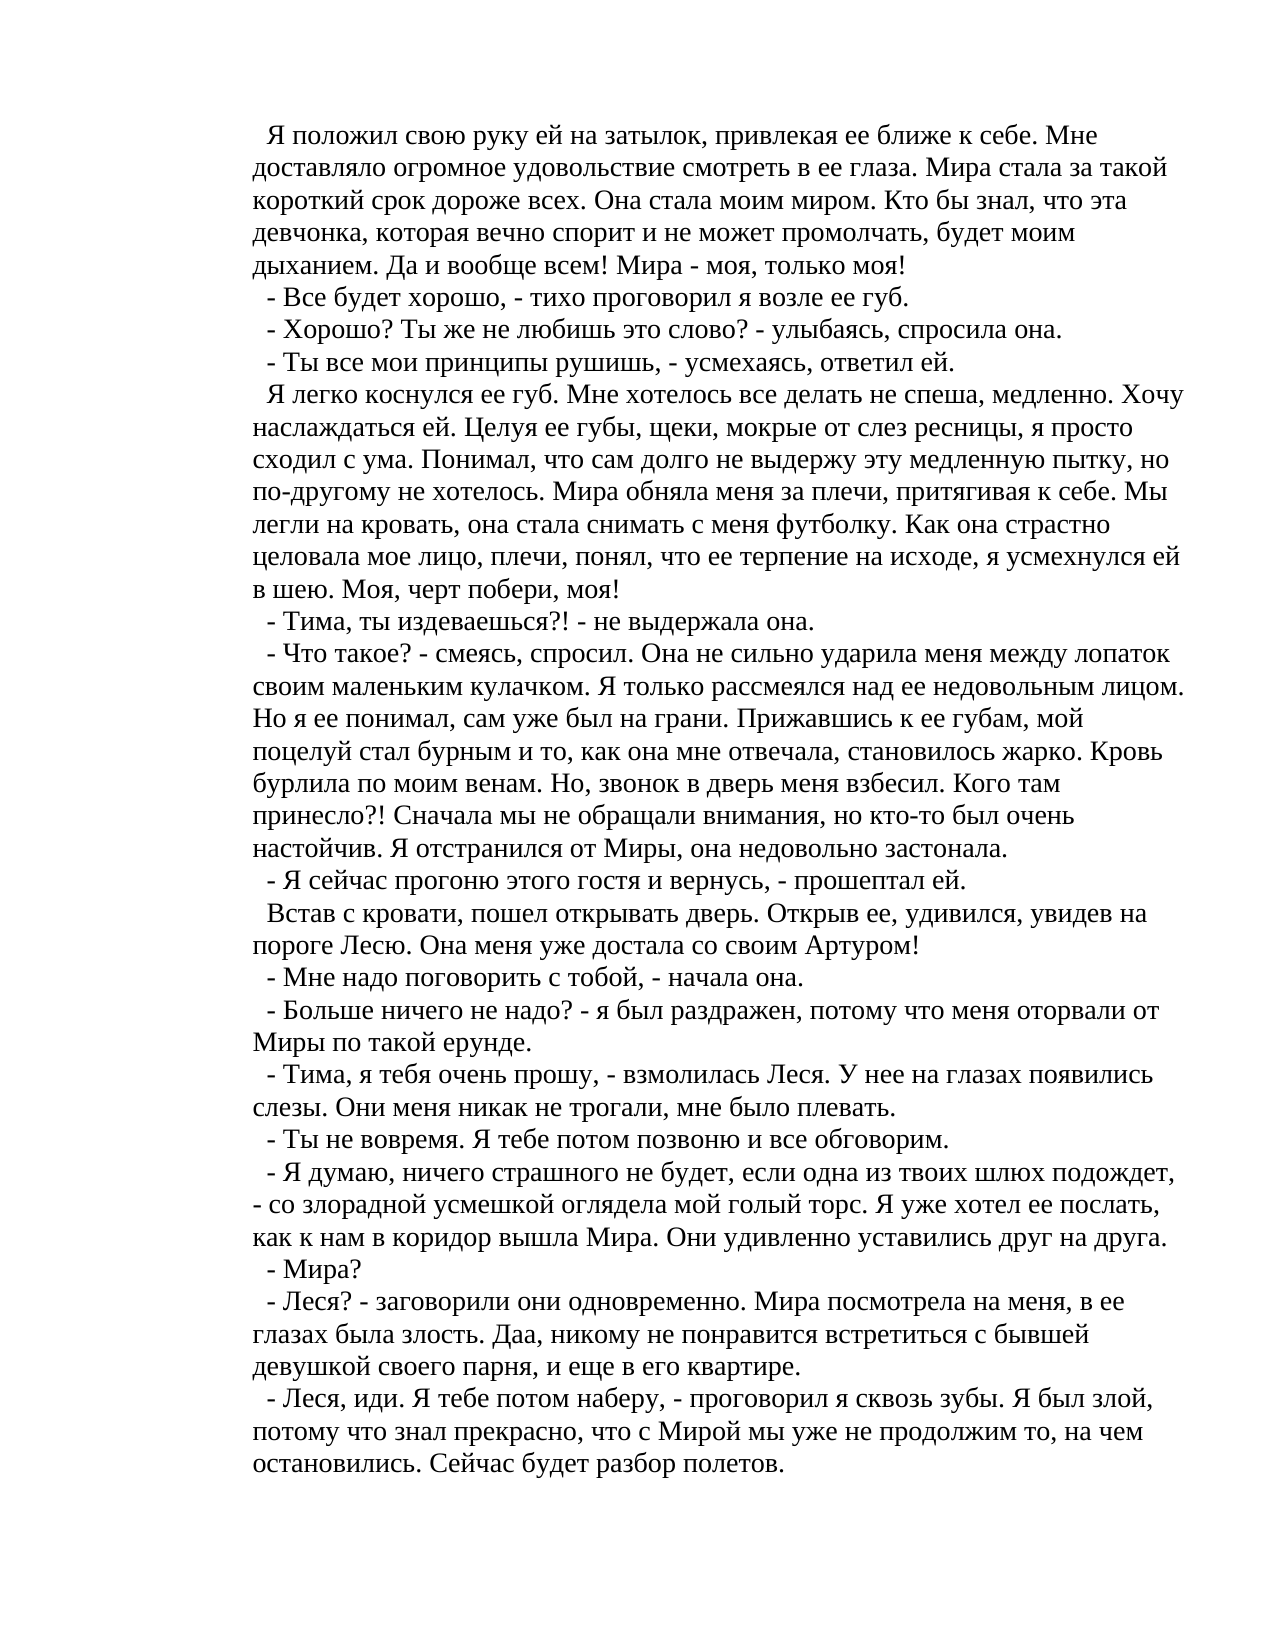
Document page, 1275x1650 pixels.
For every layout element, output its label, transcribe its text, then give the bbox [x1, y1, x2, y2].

text - Тима, ты издеваешься?! - не выдержала она. [252, 604, 1186, 636]
text - Мира? [252, 1252, 1186, 1284]
text - Я думаю, ничего страшного не будет, если одна из твоих шлюх подождет, - со злорадной усмешкой оглядела мой голый торс. Я уже хотел ее послать, как к нам в коридор вышла Мира. Они удивленно уставились друг на друга. [252, 1155, 1186, 1252]
text - Что такое? - смеясь, спросил. Она не сильно ударила меня между лопаток своим маленьким кулачком. Я только рассмеялся над ее недовольным лицом. Но я ее понимал, сам уже был на грани. Прижавшись к ее губам, мой поцелуй стал бурным и то, как она мне отвечала, становилось жарко. Кровь бурлила по моим венам. Но, звонок в дверь меня взбесил. Кого там принесло?! Сначала мы не обращали внимания, но кто-то был очень настойчив. Я отстранился от Миры, она недовольно застонала. [252, 636, 1186, 863]
text - Все будет хорошо, - тихо проговорил я возле ее губ. [252, 280, 1186, 312]
text - Больше ничего не надо? - я был раздражен, потому что меня оторвали от Миры по такой ерунде. [252, 993, 1186, 1058]
text - Леся? - заговорили они одновременно. Мира посмотрела на меня, в ее глазах была злость. Даа, никому не понравится встретиться с бывшей девушкой своего парня, и еще в его квартире. [252, 1284, 1186, 1382]
text - Мне надо поговорить с тобой, - начала она. [252, 960, 1186, 993]
text - Ты не вовремя. Я тебе потом позвоню и все обговорим. [252, 1122, 1186, 1155]
text - Тима, я тебя очень прошу, - взмолилась Леся. У нее на глазах появились слезы. Они меня никак не трогали, мне было плевать. [252, 1058, 1186, 1122]
text - Я сейчас прогоню этого гостя и вернусь, - прошептал ей. [252, 863, 1186, 896]
text Встав с кровати, пошел открывать дверь. Открыв ее, удивился, увидев на пороге Лесю. Она меня уже достала со своим Артуром! [252, 896, 1186, 960]
text - Леся, иди. Я тебе потом наберу, - проговорил я сквозь зубы. Я был злой, потому что знал прекрасно, что с Мирой мы уже не продолжим то, на чем остановились. Сейчас будет разбор полетов. [252, 1382, 1186, 1479]
text - Ты все мои принципы рушишь, - усмехаясь, ответил ей. [252, 345, 1186, 377]
text Я положил свою руку ей на затылок, привлекая ее ближе к себе. Мне доставляло огромное удовольствие смотреть в ее глаза. Мира стала за такой короткий срок дороже всех. Она стала моим миром. Кто бы знал, что эта девчонка, которая вечно спорит и не может промолчать, будет моим дыханием. Да и вообще всем! Мира - моя, только моя! [252, 118, 1186, 280]
text Я легко коснулся ее губ. Мне хотелось все делать не спеша, медленно. Хочу наслаждаться ей. Целуя ее губы, щеки, мокрые от слез ресницы, я просто сходил с ума. Понимал, что сам долго не выдержу эту медленную пытку, но по-другому не хотелось. Мира обняла меня за плечи, притягивая к себе. Мы легли на кровать, она стала снимать с меня футболку. Как она страстно целовала мое лицо, плечи, понял, что ее терпение на исходе, я усмехнулся ей в шею. Моя, черт побери, моя! [252, 377, 1186, 604]
text - Хорошо? Ты же не любишь это слово? - улыбаясь, спросила она. [252, 312, 1186, 345]
